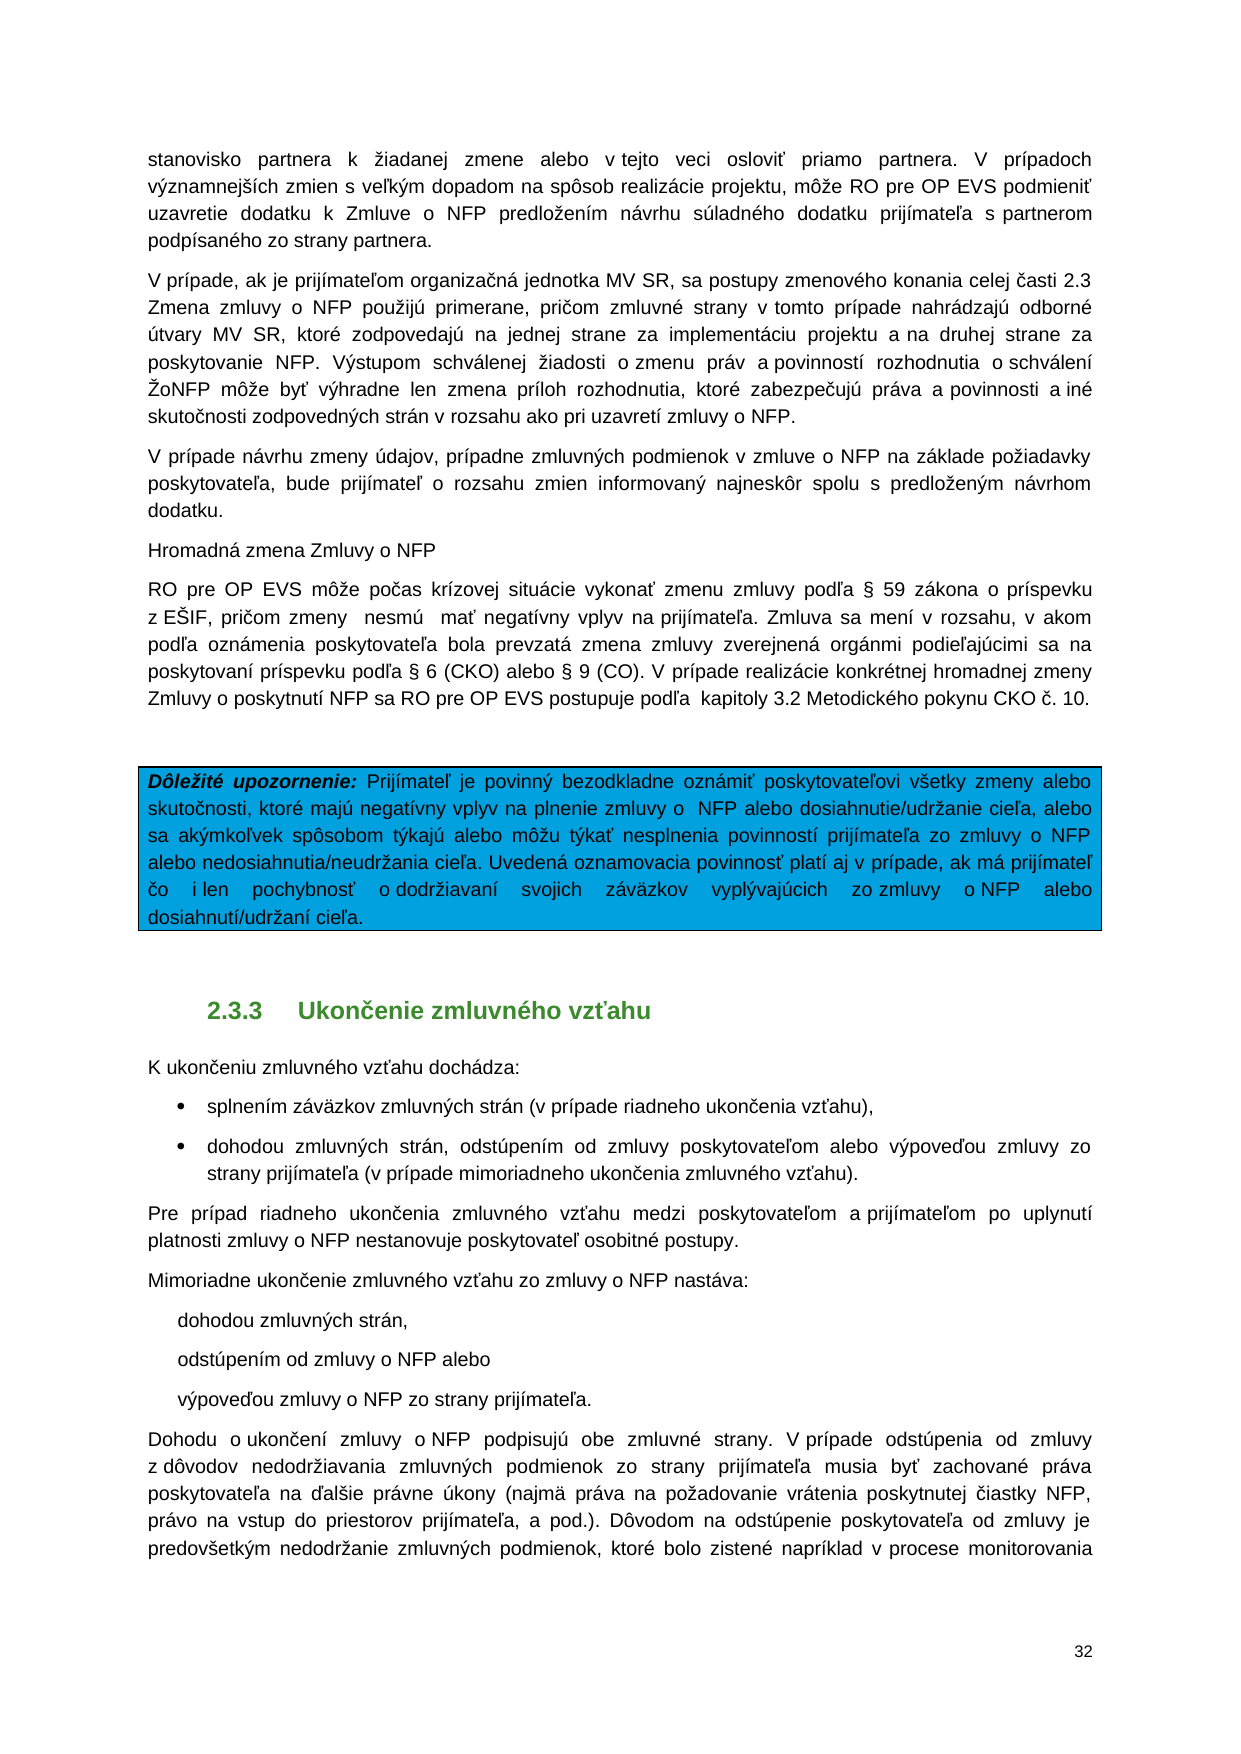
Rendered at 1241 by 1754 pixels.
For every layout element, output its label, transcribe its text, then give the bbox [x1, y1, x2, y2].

text odstúpením od zmluvy o NFP alebo [177, 1348, 1092, 1371]
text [148, 148, 1092, 252]
list dohodou zmluvných strán, odstúpením od zmluvy poskytovateľom alebo výpoveďou zmluvy zo strany prijímateľa (v prípade mimoriadneho ukončenia zmluvného vzťahu). [177, 1135, 1092, 1185]
text RO pre OP EVS môže počas krízovej situácie vykonať zmenu zmluvy podľa § 59 zákona o príspevku z EŠIF, pričom zmeny nesmú mať negatívny vplyv na prijímateľa. Zmluva sa mení v rozsahu, v akom podľa oznámenia poskytovateľa bola prevzatá zmena zmluvy zverejnená orgánmi podieľajúcimi sa na poskytovaní príspevku podľa § 6 (CKO) alebo § 9 (CO). V prípade realizácie konkrétnej hromadnej zmeny Zmluvy o poskytnutí NFP sa RO pre OP EVS postupuje podľa kapitoly 3.2 Metodického pokynu CKO č. 10. [148, 578, 1092, 710]
text výpoveďou zmluvy o NFP zo strany prijímateľa. [177, 1388, 1092, 1411]
text Dôležité upozornenie: Prijímateľ je povinný bezodkladne oznámiť poskytovateľovi všetky zmeny alebo skutočnosti, ktoré majú negatívny vplyv na plnenie zmluvy o NFP alebo dosiahnutie/udržanie cieľa, alebo sa akýmkoľvek spôsobom týkajú alebo môžu týkať nesplnenia povinností prijímateľa zo zmluvy o NFP alebo nedosiahnutia/neudržania cieľa. Uvedená oznamovacia povinnosť platí aj v prípade, ak má prijímateľ čo i len pochybnosť o dodržiavaní svojich záväzkov vyplývajúcich zo zmluvy o NFP alebo dosiahnutí/udržaní cieľa. [139, 768, 1101, 930]
text Pre prípad riadneho ukončenia zmluvného vzťahu medzi poskytovateľom a prijímateľom po uplynutí platnosti zmluvy o NFP nestanovuje poskytovateľ osobitné postupy. [148, 1202, 1092, 1252]
list splnením záväzkov zmluvných strán (v prípade riadneho ukončenia vzťahu), [177, 1095, 1092, 1118]
text V prípade, ak je prijímateľom organizačná jednotka MV SR, sa postupy zmenového konania celej časti 2.3 Zmena zmluvy o NFP použijú primerane, pričom zmluvné strany v tomto prípade nahrádzajú odborné útvary MV SR, ktoré zodpovedajú na jednej strane za implementáciu projektu a na druhej strane za poskytovanie NFP. Výstupom schválenej žiadosti o zmenu práv a povinností rozhodnutia o schválení ŽoNFP môže byť výhradne len zmena príloh rozhodnutia, ktoré zabezpečujú práva a povinnosti a iné skutočnosti zodpovedných strán v rozsahu ako pri uzavretí zmluvy o NFP. [148, 269, 1092, 428]
subtitle Ukončenie zmluvného vzťahu [207, 996, 1092, 1025]
text dohodou zmluvných strán, [177, 1308, 1092, 1331]
text V prípade návrhu zmeny údajov, prípadne zmluvných podmienok v zmluve o NFP na základe požiadavky poskytovateľa, bude prijímateľ o rozsahu zmien informovaný najneskôr spolu s predloženým návrhom dodatku. [148, 444, 1092, 522]
text Mimoriadne ukončenie zmluvného vzťahu zo zmluvy o NFP nastáva: [148, 1269, 1092, 1292]
text Hromadná zmena Zmluvy o NFP [148, 539, 1092, 561]
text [148, 1428, 1092, 1559]
text K ukončeniu zmluvného vzťahu dochádza: [148, 1056, 1092, 1078]
